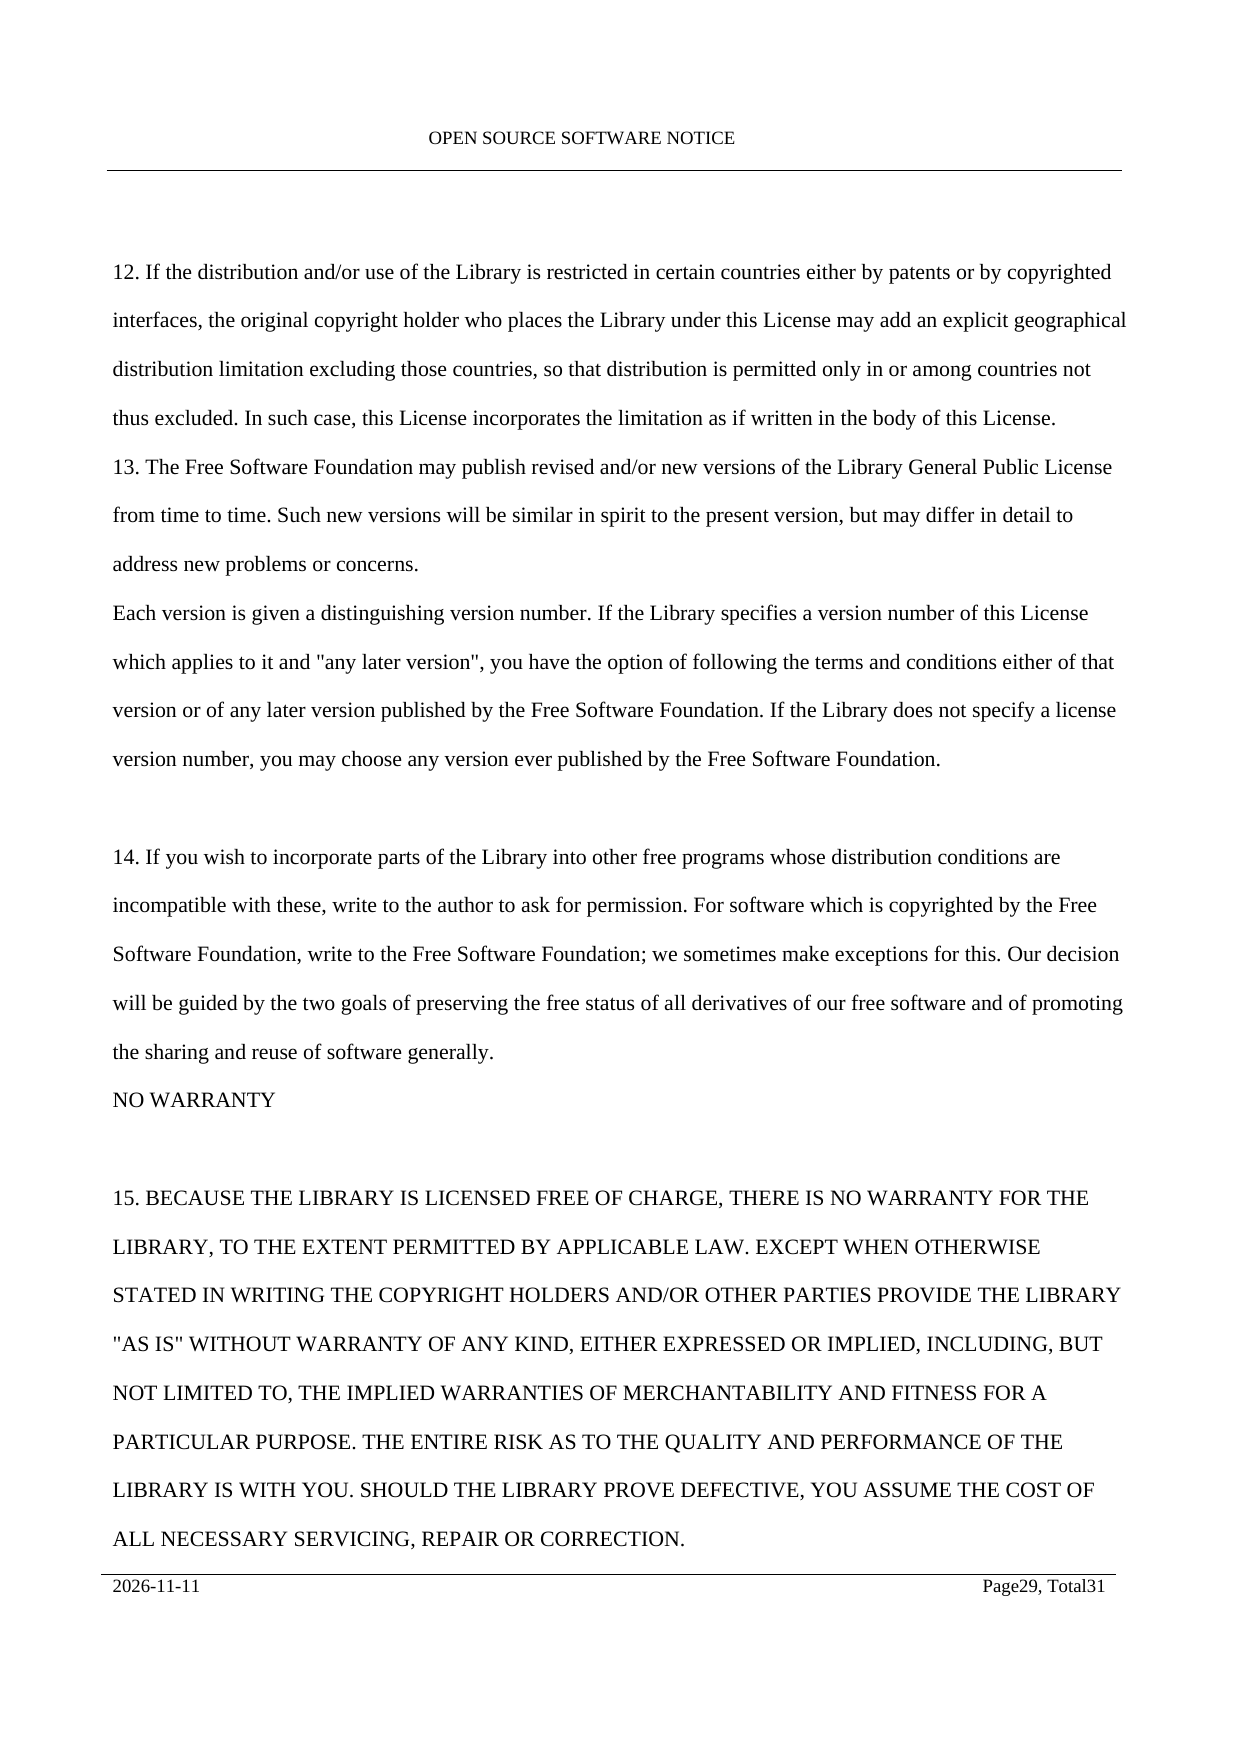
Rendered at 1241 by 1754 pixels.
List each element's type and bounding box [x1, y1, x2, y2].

text [112, 206, 1128, 1555]
